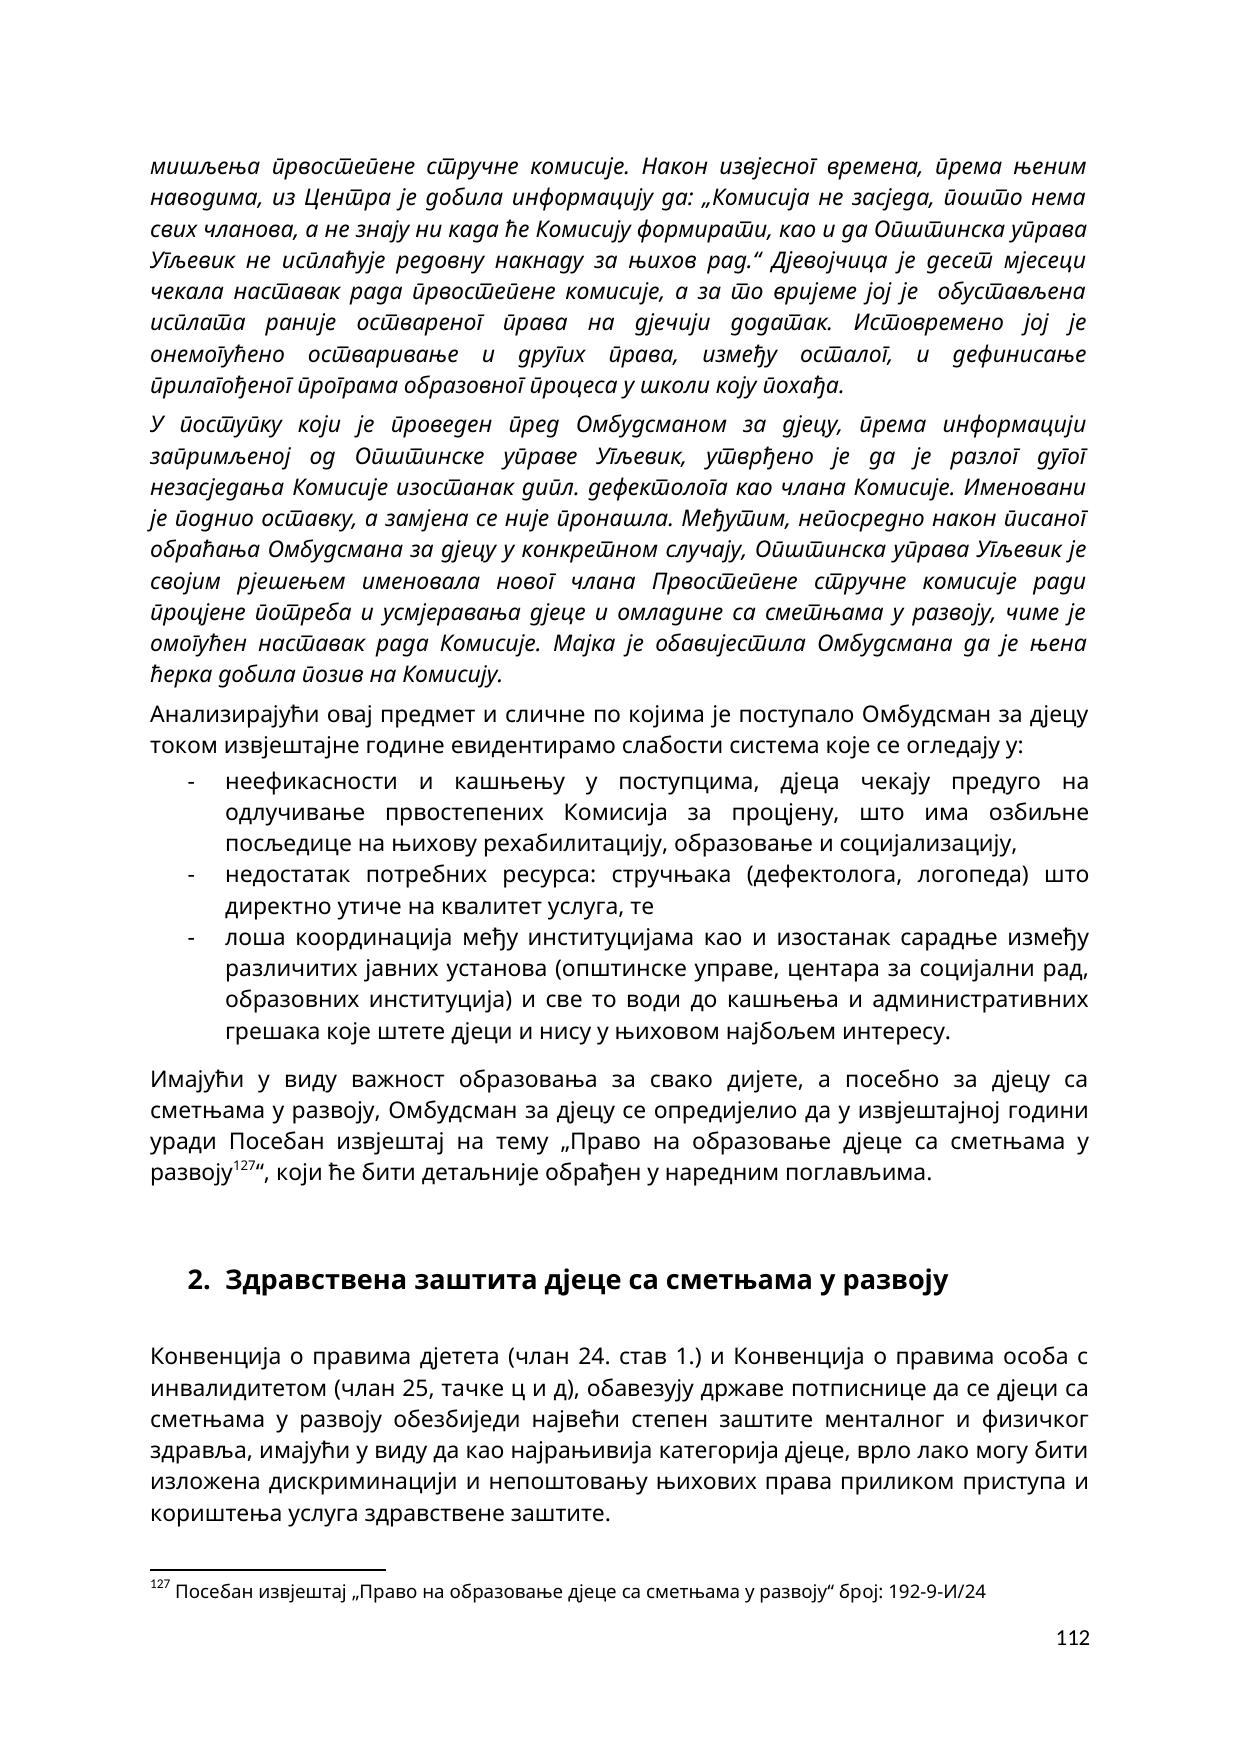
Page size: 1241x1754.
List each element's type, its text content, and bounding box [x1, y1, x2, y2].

subtitle Здравствена заштита дјеце са сметњама у развоју [187, 1261, 1090, 1297]
text У поступку који је проведен пред Омбудсманом за дјецу, према информацији запримљеној од Општинске управе Угљевик, утврђено је да је разлог дугог незасједања Комисије изостанак дипл. дефектолога као члана Комисије. Именовани је поднио оставку, а замјена се није пронашла. Међутим, непосредно након писаног обраћања Омбудсмана за дјецу у конкретном случају, Општинска управа Угљевик је својим рјешењем именовала новог члана Првостепене стручне комисије ради процјене потреба и усмјеравања дјеце и омладине са сметњама у развоју, чиме је омогућен наставак рада Комисије. Мајка је обавијестила Омбудсмана да је њена ћерка добила позив на Комисију. [150, 408, 1090, 689]
list неефикасности и кашњењу у поступцима, дјеца чекају предуго на одлучивање првостепених Комисија за процјену, што има озбиљне посљедице на њихову рехабилитацију, образовање и социјализацију, [187, 764, 1090, 858]
list лоша координација међу институцијама као и изостанак сарадње између различитих јавних установа (општинске управе, центара за социјални рад, образовних институција) и све то води до кашњења и административних грешака које штете дјеци и нису у њиховом најбољем интересу. [187, 921, 1090, 1046]
text Имајући у виду важност образовања за свако дијете, а посебно за дјецу са сметњама у развоју, Омбудсман за дјецу се опредијелио да у извјештајној години уради Посебан извјештај на тему „Право на образовање дјеце са сметњама у развоју“, који ће бити детаљније обрађен у наредним поглављима. [150, 1062, 1090, 1187]
text Конвенција о правима дјетета (члан 24. став 1.) и Конвенција о правима особа с инвалидитетом (члан 25, тачке ц и д), обавезују државе потписнице да се дјеци са сметњама у развоју обезбиједи највећи степен заштите менталног и физичког здравља, имајући у виду да као најрањивија категорија дјеце, врло лако могу бити изложена дискриминацији и непоштовању њихових права приликом приступа и кориштења услуга здравствене заштите. [150, 1340, 1090, 1528]
list недостатак потребних ресурса: стручњака (дефектолога, логопеда) што директно утиче на квалитет услуга, те [187, 858, 1090, 921]
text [150, 150, 1090, 400]
text Анализирајући овај предмет и сличне по којима је поступало Омбудсман за дјецу током извјештајне године евидентирамо слабости система које се огледају у: [150, 698, 1090, 760]
